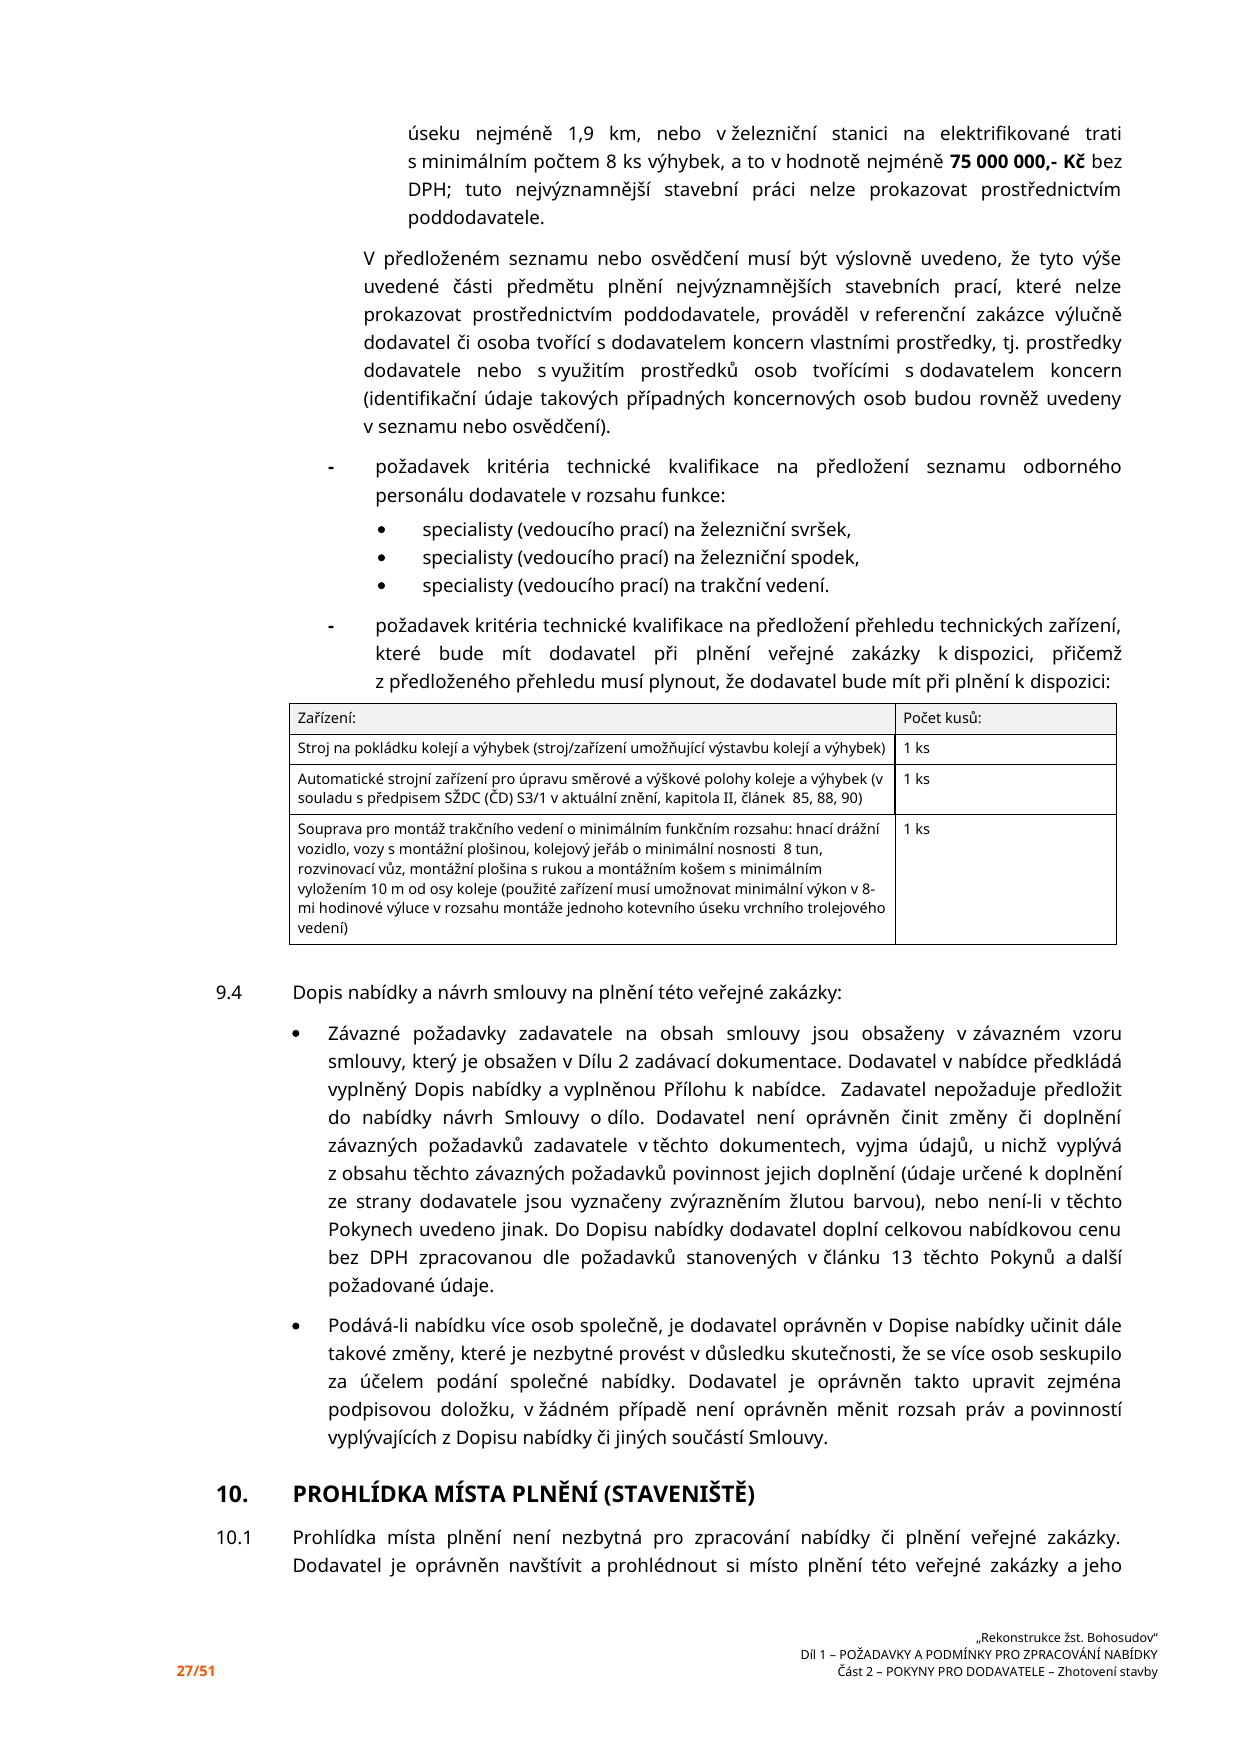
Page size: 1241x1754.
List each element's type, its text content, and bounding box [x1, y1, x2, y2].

text Závazné požadavky zadavatele na obsah smlouvy jsou obsaženy v závazném vzoru smlouvy, který je obsažen v Dílu 2 zadávací dokumentace. Dodavatel v nabídce předkládá vyplněný Dopis nabídky a vyplněnou Přílohu k nabídce. Zadavatel nepožaduje předložit do nabídky návrh Smlouvy o dílo. Dodavatel není oprávněn činit změny či doplnění závazných požadavků zadavatele v těchto dokumentech, vyjma údajů, u nichž vyplývá z obsahu těchto závazných požadavků povinnost jejich doplnění (údaje určené k doplnění ze strany dodavatele jsou vyznačeny zvýrazněním žlutou barvou), nebo není-li v těchto Pokynech uvedeno jinak. Do Dopisu nabídky dodavatel doplní celkovou nabídkovou cenu bez DPH zpracovanou dle požadavků stanovených v článku 13 těchto Pokynů a další požadované údaje. [292, 1020, 1122, 1298]
table_cell Automatické strojní zařízení pro úpravu směrové a výškové polohy koleje a výhybek (v souladu s předpisem SŽDC (ČD) S3/1 v aktuální znění, kapitola II, článek 85, 88, 90) [290, 765, 894, 814]
table_cell Stroj na pokládku kolejí a výhybek (stroj/zařízení umožňující výstavbu kolejí a výhybek) [290, 735, 894, 764]
text PROHLÍDKA MÍSTA PLNĚNÍ (STAVENIŠTĚ) [216, 1478, 1122, 1509]
text požadavek kritéria technické kvalifikace na předložení seznamu odborného personálu dodavatele v rozsahu funkce: [328, 454, 1122, 507]
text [216, 1524, 1122, 1578]
table_cell 1 ks [896, 815, 1116, 944]
text V předloženém seznamu nebo osvědčení musí být výslovně uvedeno, že tyto výše uvedené části předmětu plnění nejvýznamnějších stavebních prací, které nelze prokazovat prostřednictvím poddodavatele, prováděl v referenční zakázce výlučně dodavatel či osoba tvořící s dodavatelem koncern vlastními prostředky, tj. prostředky dodavatele nebo s využitím prostředků osob tvořícími s dodavatelem koncern (identifikační údaje takových případných koncernových osob budou rovněž uvedeny v seznamu nebo osvědčení). [363, 245, 1122, 439]
table_cell 1 ks [896, 765, 1116, 814]
table_cell Souprava pro montáž trakčního vedení o minimálním funkčním rozsahu: hnací drážní vozidlo, vozy s montážní plošinou, kolejový jeřáb o minimální nosnosti 8 tun, rozvinovací vůz, montážní plošina s rukou a montážním košem s minimálním vyložením 10 m od osy koleje (použité zařízení musí umožnovat minimální výkon v 8-mi hodinové výluce v rozsahu montáže jednoho kotevního úseku vrchního trolejového vedení) [290, 815, 895, 944]
text Podává-li nabídku více osob společně, je dodavatel oprávněn v Dopise nabídky učinit dále takové změny, které je nezbytné provést v důsledku skutečnosti, že se více osob seskupilo za účelem podání společné nabídky. Dodavatel je oprávněn takto upravit zejména podpisovou doložku, v žádném případě není oprávněn měnit rozsah práv a povinností vyplývajících z Dopisu nabídky či jiných součástí Smlouvy. [292, 1313, 1122, 1450]
table_header Počet kusů: [896, 704, 1116, 733]
table_cell 1 ks [896, 735, 1116, 764]
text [372, 121, 1122, 230]
text specialisty (vedoucího prací) na železniční svršek, [378, 516, 1122, 542]
text specialisty (vedoucího prací) na trakční vedení. [378, 572, 1122, 598]
text požadavek kritéria technické kvalifikace na předložení přehledu technických zařízení, které bude mít dodavatel při plnění veřejné zakázky k dispozici, přičemž z předloženého přehledu musí plynout, že dodavatel bude mít při plnění k dispozici: [328, 613, 1122, 694]
text specialisty (vedoucího prací) na železniční spodek, [378, 544, 1122, 570]
text Dopis nabídky a návrh smlouvy na plnění této veřejné zakázky: [216, 979, 1122, 1005]
table_header Zařízení: [290, 704, 895, 733]
